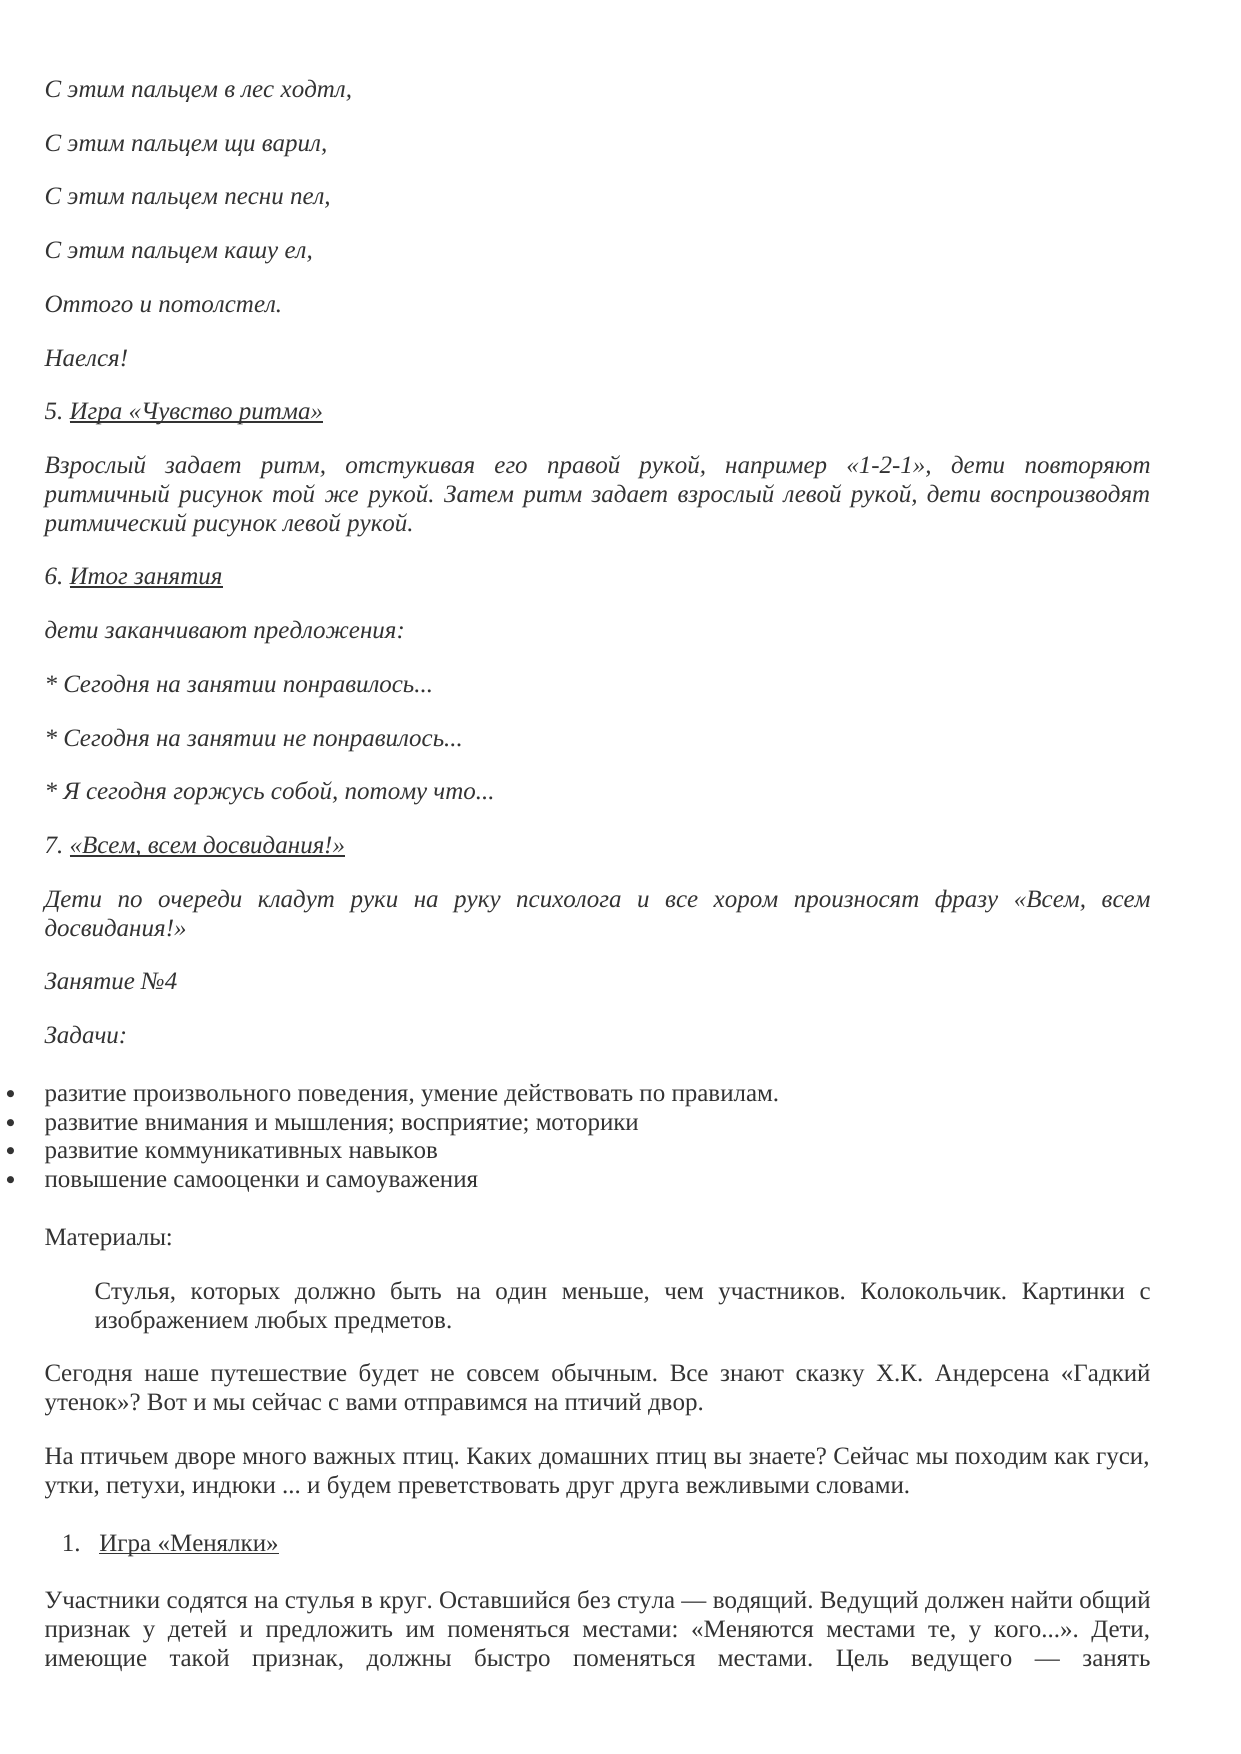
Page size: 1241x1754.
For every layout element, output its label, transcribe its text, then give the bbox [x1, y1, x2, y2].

text * Сегодня на занятии не понравилось... [44, 723, 1152, 751]
text 5. Игра «Чувство ритма» [44, 396, 1152, 425]
text Сегодня наше путешествие будет не совсем обычным. Все знают сказку Х.К. Андерсена «Гадкий утенок»? Вот и мы сейчас с вами отправимся на птичий двор. [44, 1358, 1152, 1416]
text Оттого и потолстел. [44, 289, 1152, 318]
text Наелся! [44, 343, 1152, 371]
text дети заканчивают предложения: [44, 615, 1152, 644]
text С этим пальцем в лес ходтл, [44, 74, 1152, 103]
list разитие произвольного поведения, умение действовать по правилам. [7, 1078, 1152, 1107]
text * Сегодня на занятии понравилось... [44, 669, 1152, 698]
text С этим пальцем щи варил, [44, 128, 1152, 156]
text Задачи: [44, 1020, 1152, 1049]
text С этим пальцем песни пел, [44, 181, 1152, 210]
list Игра «Менялки» [62, 1528, 1152, 1556]
list развитие коммуникативных навыков [7, 1136, 1152, 1164]
text * Я сегодня горжусь собой, потому что... [44, 776, 1152, 805]
text На птичьем дворе много важных птиц. Каких домашних птиц вы знаете? Сейчас мы походим как гуси, утки, петухи, индюки ... и будем преветствовать друг друга вежливыми словами. [44, 1441, 1152, 1498]
text Материалы: [44, 1222, 1152, 1251]
text Занятие №4 [44, 966, 1152, 995]
text Стулья, которых должно быть на один меньше, чем участников. Колокольчик. Картинки с изображением любых предметов. [94, 1276, 1152, 1333]
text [44, 1586, 1152, 1672]
list повышение самооценки и самоуважения [7, 1164, 1152, 1193]
text Взрослый задает ритм, отстукивая его правой рукой, например «1-2-1», дети повторяют ритмичный рисунок той же рукой. Затем ритм задает взрослый левой рукой, дети воспроизводят ритмический рисунок левой рукой. [44, 450, 1152, 536]
text Дети по очереди кладут руки на руку психолога и все хором произносят фразу «Всем, всем досвидания!» [44, 884, 1152, 941]
text С этим пальцем кашу ел, [44, 235, 1152, 264]
list развитие внимания и мышления; восприятие; моторики [7, 1107, 1152, 1136]
text 6. Итог занятия [44, 561, 1152, 590]
text 7. «Всем, всем досвидания!» [44, 830, 1152, 859]
